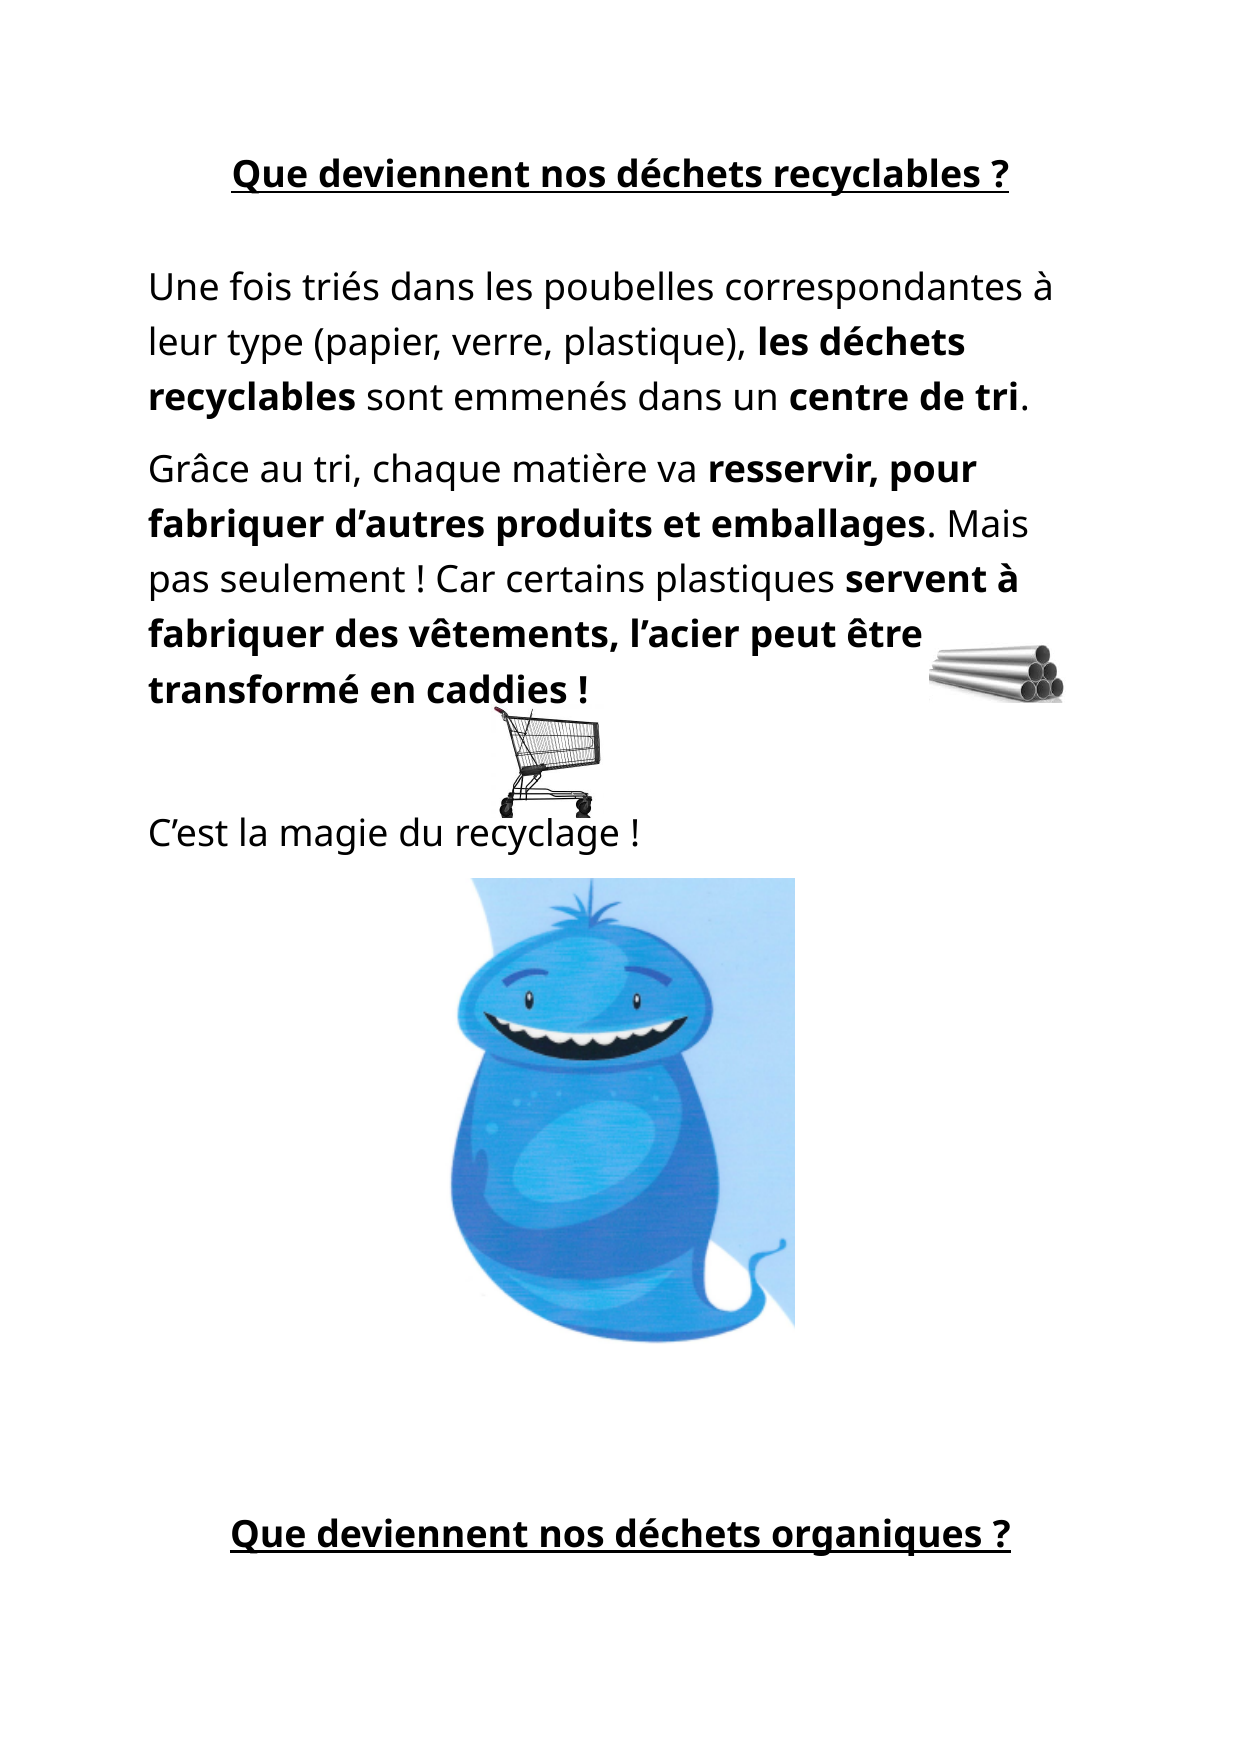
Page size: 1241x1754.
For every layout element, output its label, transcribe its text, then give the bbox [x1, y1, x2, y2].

text Grâce au tri, chaque matière va resservir, pour fabriquer d’autres produits et emballages. Mais pas seulement ! Car certains plastiques servent à fabriquer des vêtements, l’acier peut être transformé en caddies ! [148, 442, 1093, 714]
picture [445, 878, 795, 1345]
text Que deviennent nos déchets organiques ? [148, 1507, 1093, 1558]
picture [491, 704, 604, 818]
picture [929, 642, 1075, 703]
text Une fois triés dans les poubelles correspondantes à leur type (papier, verre, plastique), les déchets recyclables sont emmenés dans un centre de tri. [148, 261, 1093, 422]
text Que deviennent nos déchets recyclables ? [148, 148, 1093, 199]
text C’est la magie du recyclage ! [148, 806, 1093, 857]
